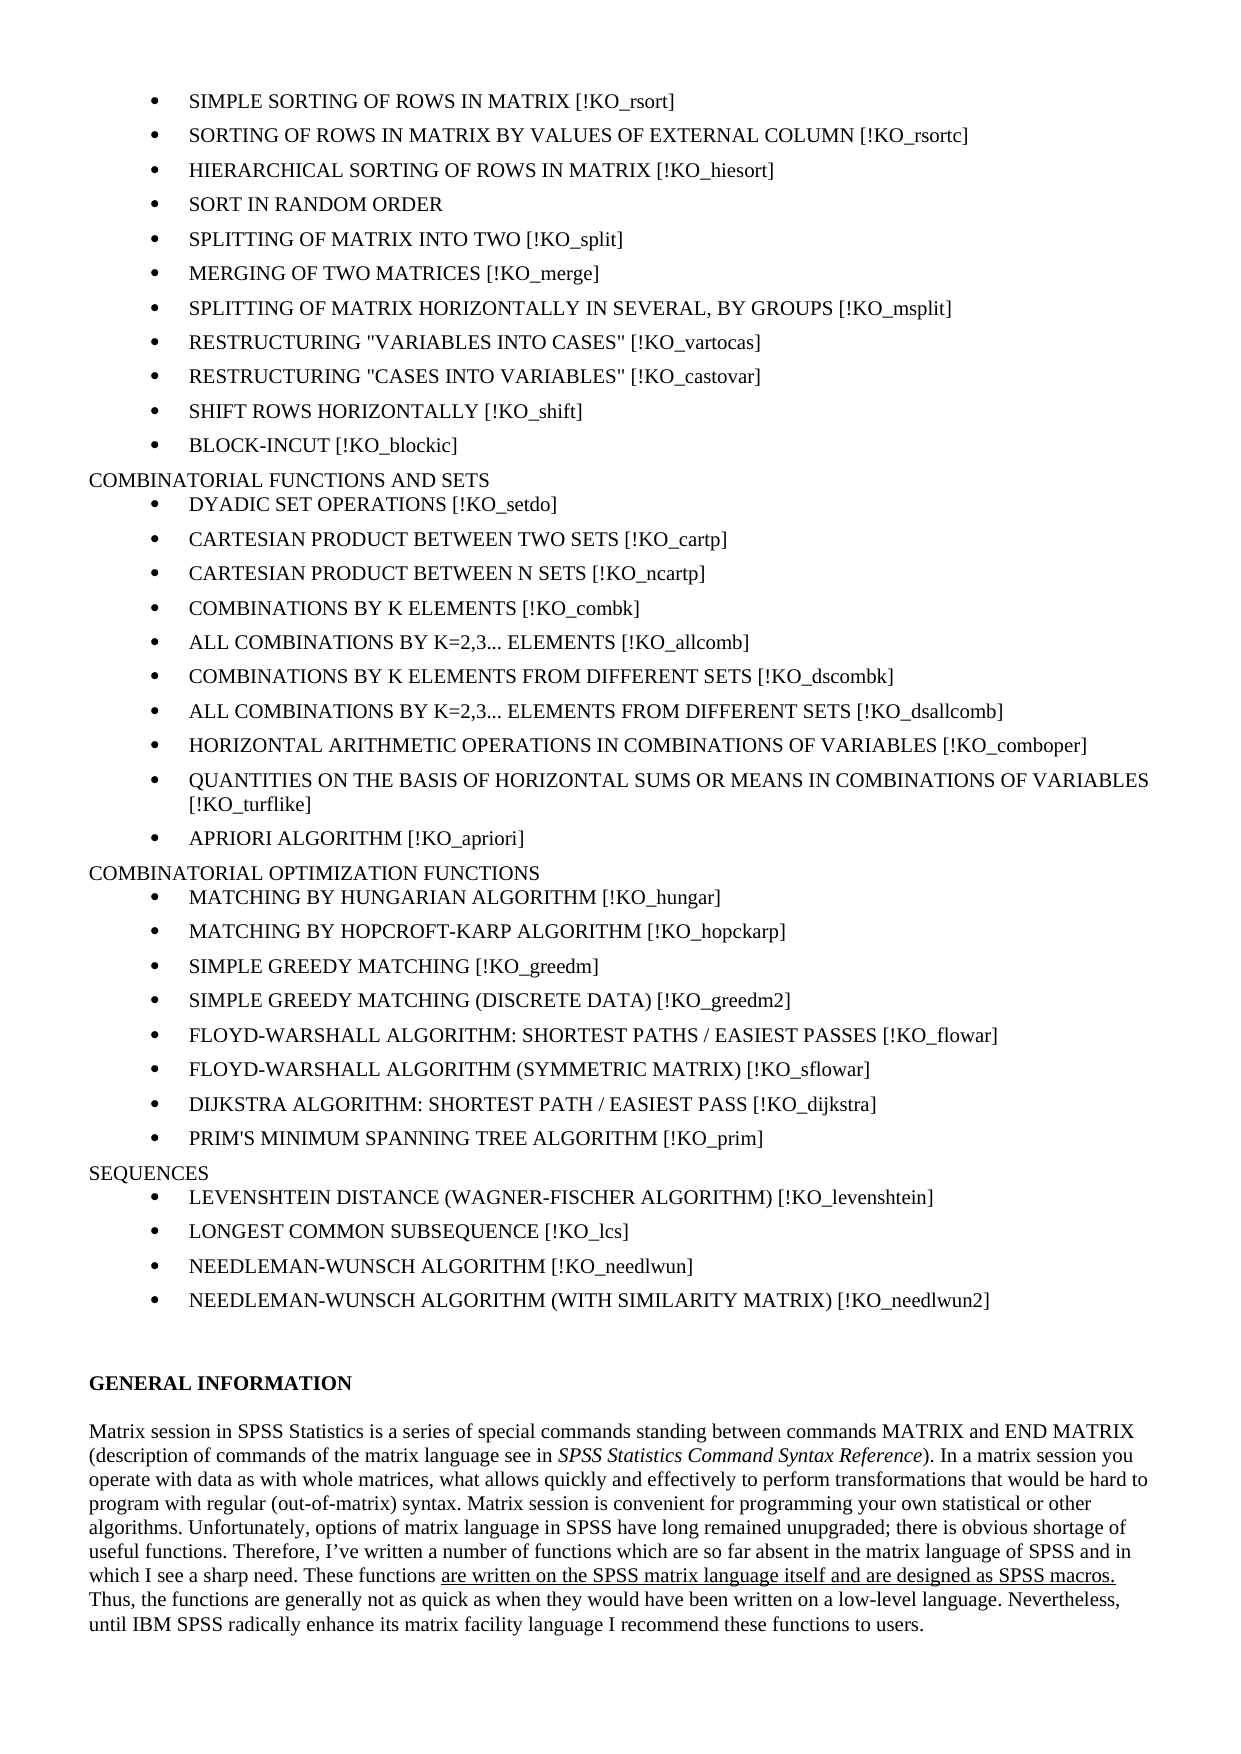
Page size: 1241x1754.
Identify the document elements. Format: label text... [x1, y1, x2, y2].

text NEEDLEMAN-WUNSCH ALGORITHM [!KO_needlwun] [151, 1254, 1152, 1278]
text SHIFT ROWS HORIZONTALLY [!KO_shift] [151, 399, 1152, 423]
text SPLITTING OF MATRIX HORIZONTALLY IN SEVERAL, BY GROUPS [!KO_msplit] [151, 296, 1152, 319]
text ALL COMBINATIONS BY K=2,3... ELEMENTS [!KO_allcomb] [151, 630, 1152, 654]
text COMBINATIONS BY K ELEMENTS [!KO_combk] [151, 595, 1152, 619]
text LONGEST COMMON SUBSEQUENCE [!KO_lcs] [151, 1219, 1152, 1243]
text DYADIC SET OPERATIONS [!KO_setdo] [151, 492, 1152, 516]
text CARTESIAN PRODUCT BETWEEN N SETS [!KO_ncartp] [151, 561, 1152, 585]
text HORIZONTAL ARITHMETIC OPERATIONS IN COMBINATIONS OF VARIABLES [!KO_comboper] [151, 733, 1152, 757]
text SIMPLE GREEDY MATCHING [!KO_greedm] [151, 954, 1152, 978]
text SPLITTING OF MATRIX INTO TWO [!KO_split] [151, 227, 1152, 251]
text COMBINATORIAL OPTIMIZATION FUNCTIONS [89, 861, 1152, 885]
text SORTING OF ROWS IN MATRIX BY VALUES OF EXTERNAL COLUMN [!KO_rsortc] [151, 123, 1152, 147]
text ALL COMBINATIONS BY K=2,3... ELEMENTS FROM DIFFERENT SETS [!KO_dsallcomb] [151, 699, 1152, 723]
text SEQUENCES [89, 1161, 1152, 1185]
text SORT IN RANDOM ORDER [151, 192, 1152, 216]
text DIJKSTRA ALGORITHM: SHORTEST PATH / EASIEST PASS [!KO_dijkstra] [151, 1092, 1152, 1116]
text COMBINATORIAL FUNCTIONS AND SETS [89, 468, 1152, 492]
text SIMPLE GREEDY MATCHING (DISCRETE DATA) [!KO_greedm2] [151, 988, 1152, 1012]
text SIMPLE SORTING OF ROWS IN MATRIX [!KO_rsort] [151, 89, 1152, 113]
text QUANTITIES ON THE BASIS OF HORIZONTAL SUMS OR MEANS IN COMBINATIONS OF VARIABLES [!KO_turflike] [151, 768, 1152, 816]
text Matrix session in SPSS Statistics is a series of special commands standing between commands MATRIX and END MATRIX (description of commands of the matrix language see in SPSS Statistics Command Syntax Reference). In a matrix session you operate with data as with whole matrices, what allows quickly and effectively to perform transformations that would be hard to program with regular (out-of-matrix) syntax. Matrix session is convenient for programming your own statistical or other algorithms. Unfortunately, options of matrix language in SPSS have long remained unupgraded; there is obvious shortage of useful functions. Therefore, I’ve written a number of functions which are so far absent in the matrix language of SPSS and in which I see a sharp need. These functions are written on the SPSS matrix language itself and are designed as SPSS macros. Thus, the functions are generally not as quick as when they would have been written on a low-level language. Nevertheless, until IBM SPSS radically enhance its matrix facility language I recommend these functions to users. [89, 1419, 1152, 1636]
text HIERARCHICAL SORTING OF ROWS IN MATRIX [!KO_hiesort] [151, 158, 1152, 182]
text NEEDLEMAN-WUNSCH ALGORITHM (WITH SIMILARITY MATRIX) [!KO_needlwun2] [151, 1288, 1152, 1312]
text COMBINATIONS BY K ELEMENTS FROM DIFFERENT SETS [!KO_dscombk] [151, 664, 1152, 688]
text LEVENSHTEIN DISTANCE (WAGNER-FISCHER ALGORITHM) [!KO_levenshtein] [151, 1185, 1152, 1209]
text FLOYD-WARSHALL ALGORITHM: SHORTEST PATHS / EASIEST PASSES [!KO_flowar] [151, 1023, 1152, 1047]
text BLOCK-INCUT [!KO_blockic] [151, 433, 1152, 457]
text APRIORI ALGORITHM [!KO_apriori] [151, 826, 1152, 850]
text RESTRUCTURING "VARIABLES INTO CASES" [!KO_vartocas] [151, 330, 1152, 354]
text MATCHING BY HUNGARIAN ALGORITHM [!KO_hungar] [151, 885, 1152, 909]
text PRIM'S MINIMUM SPANNING TREE ALGORITHM [!KO_prim] [151, 1126, 1152, 1150]
text MATCHING BY HOPCROFT-KARP ALGORITHM [!KO_hopckarp] [151, 919, 1152, 943]
text MERGING OF TWO MATRICES [!KO_merge] [151, 261, 1152, 285]
subtitle GENERAL INFORMATION [89, 1371, 1152, 1395]
text CARTESIAN PRODUCT BETWEEN TWO SETS [!KO_cartp] [151, 526, 1152, 551]
text FLOYD-WARSHALL ALGORITHM (SYMMETRIC MATRIX) [!KO_sflowar] [151, 1057, 1152, 1081]
text RESTRUCTURING "CASES INTO VARIABLES" [!KO_castovar] [151, 364, 1152, 388]
